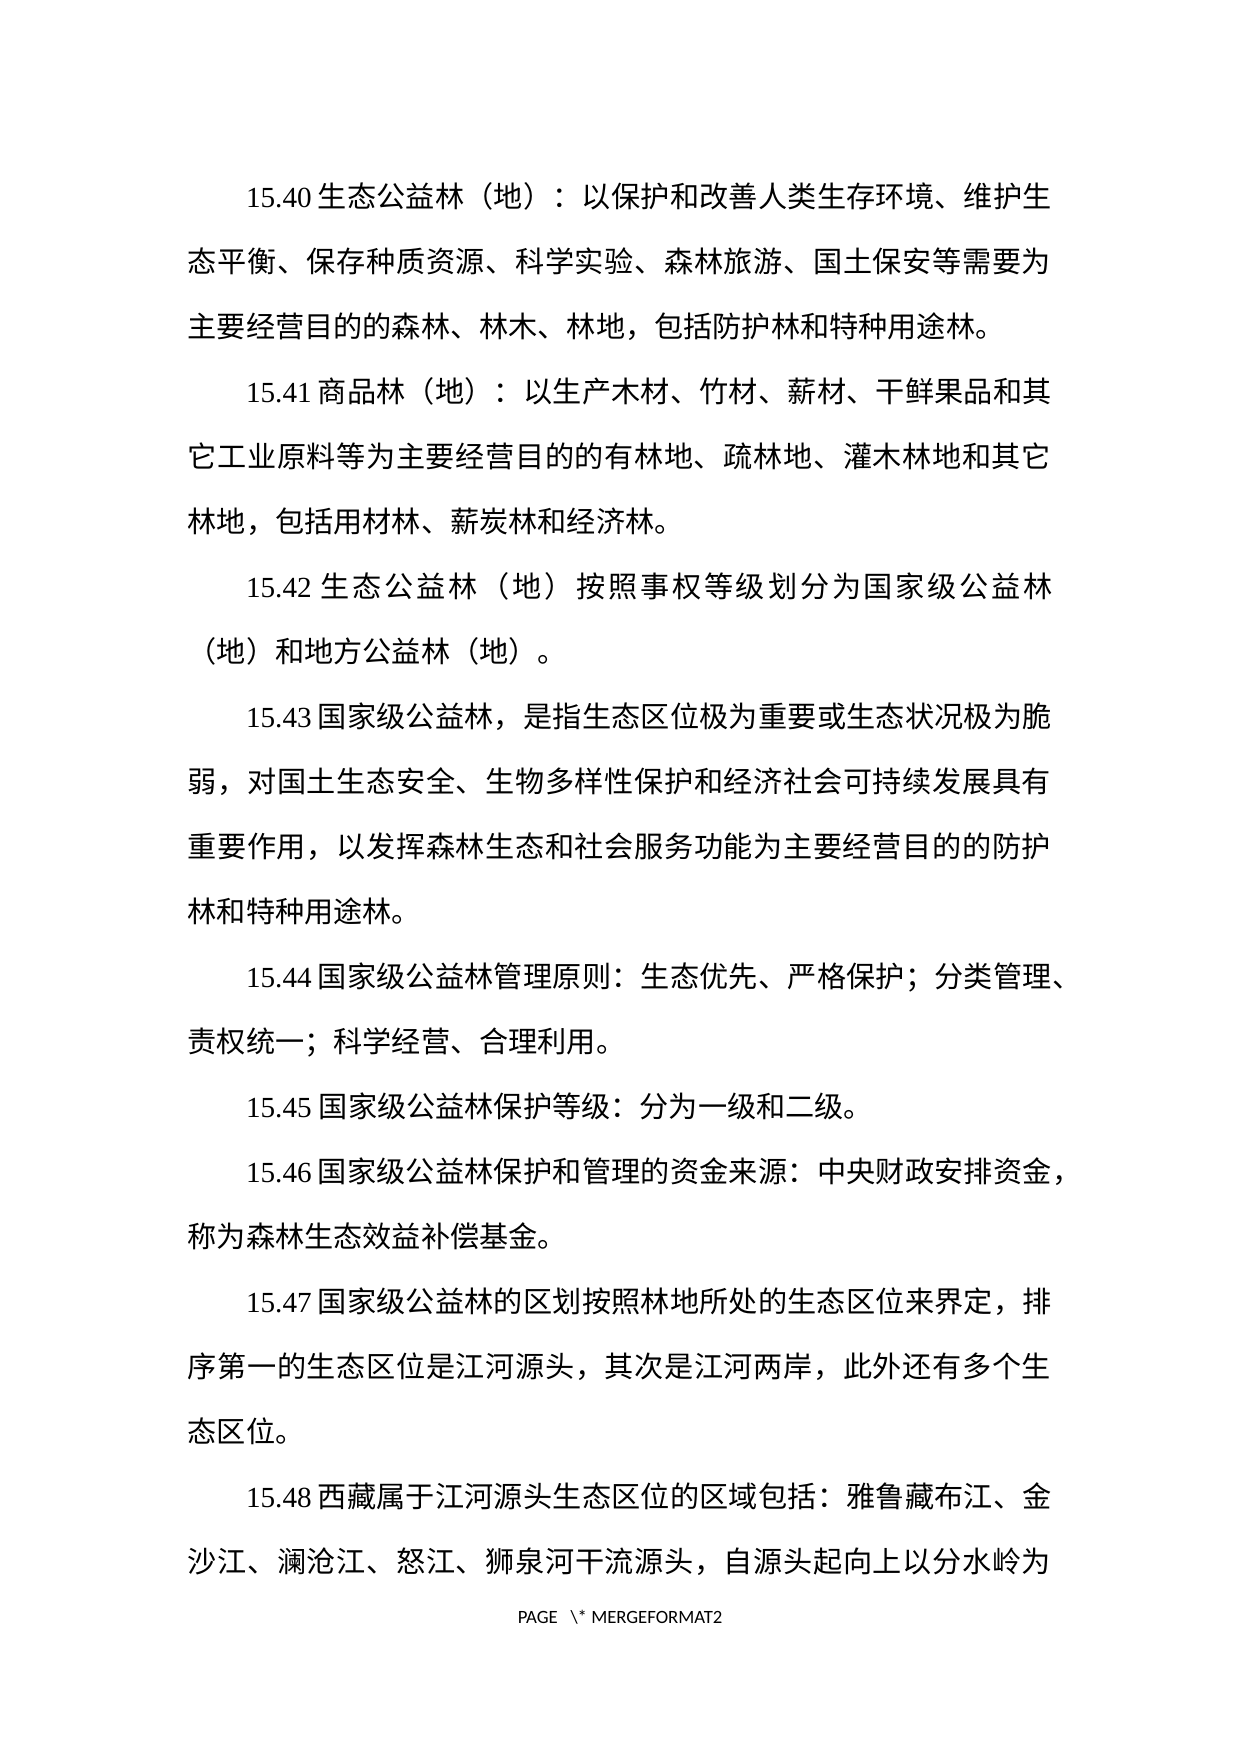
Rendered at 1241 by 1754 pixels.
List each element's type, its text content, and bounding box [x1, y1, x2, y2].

text 15.46国家级公益林保护和管理的资金来源：中央财政安排资金，称为森林生态效益补偿基金。 [187, 1137, 1053, 1267]
text 15.43国家级公益林，是指生态区位极为重要或生态状况极为脆弱，对国土生态安全、生物多样性保护和经济社会可持续发展具有重要作用，以发挥森林生态和社会服务功能为主要经营目的的防护林和特种用途林。 [187, 682, 1053, 942]
text 15.45 国家级公益林保护等级：分为一级和二级。 [187, 1072, 1053, 1137]
text 15.47国家级公益林的区划按照林地所处的生态区位来界定，排序第一的生态区位是江河源头，其次是江河两岸，此外还有多个生态区位。 [187, 1267, 1053, 1462]
text 15.42生态公益林（地）按照事权等级划分为国家级公益林（地）和地方公益林（地）。 [187, 552, 1053, 682]
text 15.41商品林（地）：以生产木材、竹材、薪材、干鲜果品和其它工业原料等为主要经营目的的有林地、疏林地、灌木林地和其它林地，包括用材林、薪炭林和经济林。 [187, 357, 1053, 552]
text 15.40生态公益林（地）：以保护和改善人类生存环境、维护生态平衡、保存种质资源、科学实验、森林旅游、国土保安等需要为主要经营目的的森林、林木、林地，包括防护林和特种用途林。 [187, 162, 1053, 357]
text 15.44国家级公益林管理原则：生态优先、严格保护；分类管理、责权统一；科学经营、合理利用。 [187, 942, 1053, 1072]
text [187, 1462, 1053, 1592]
